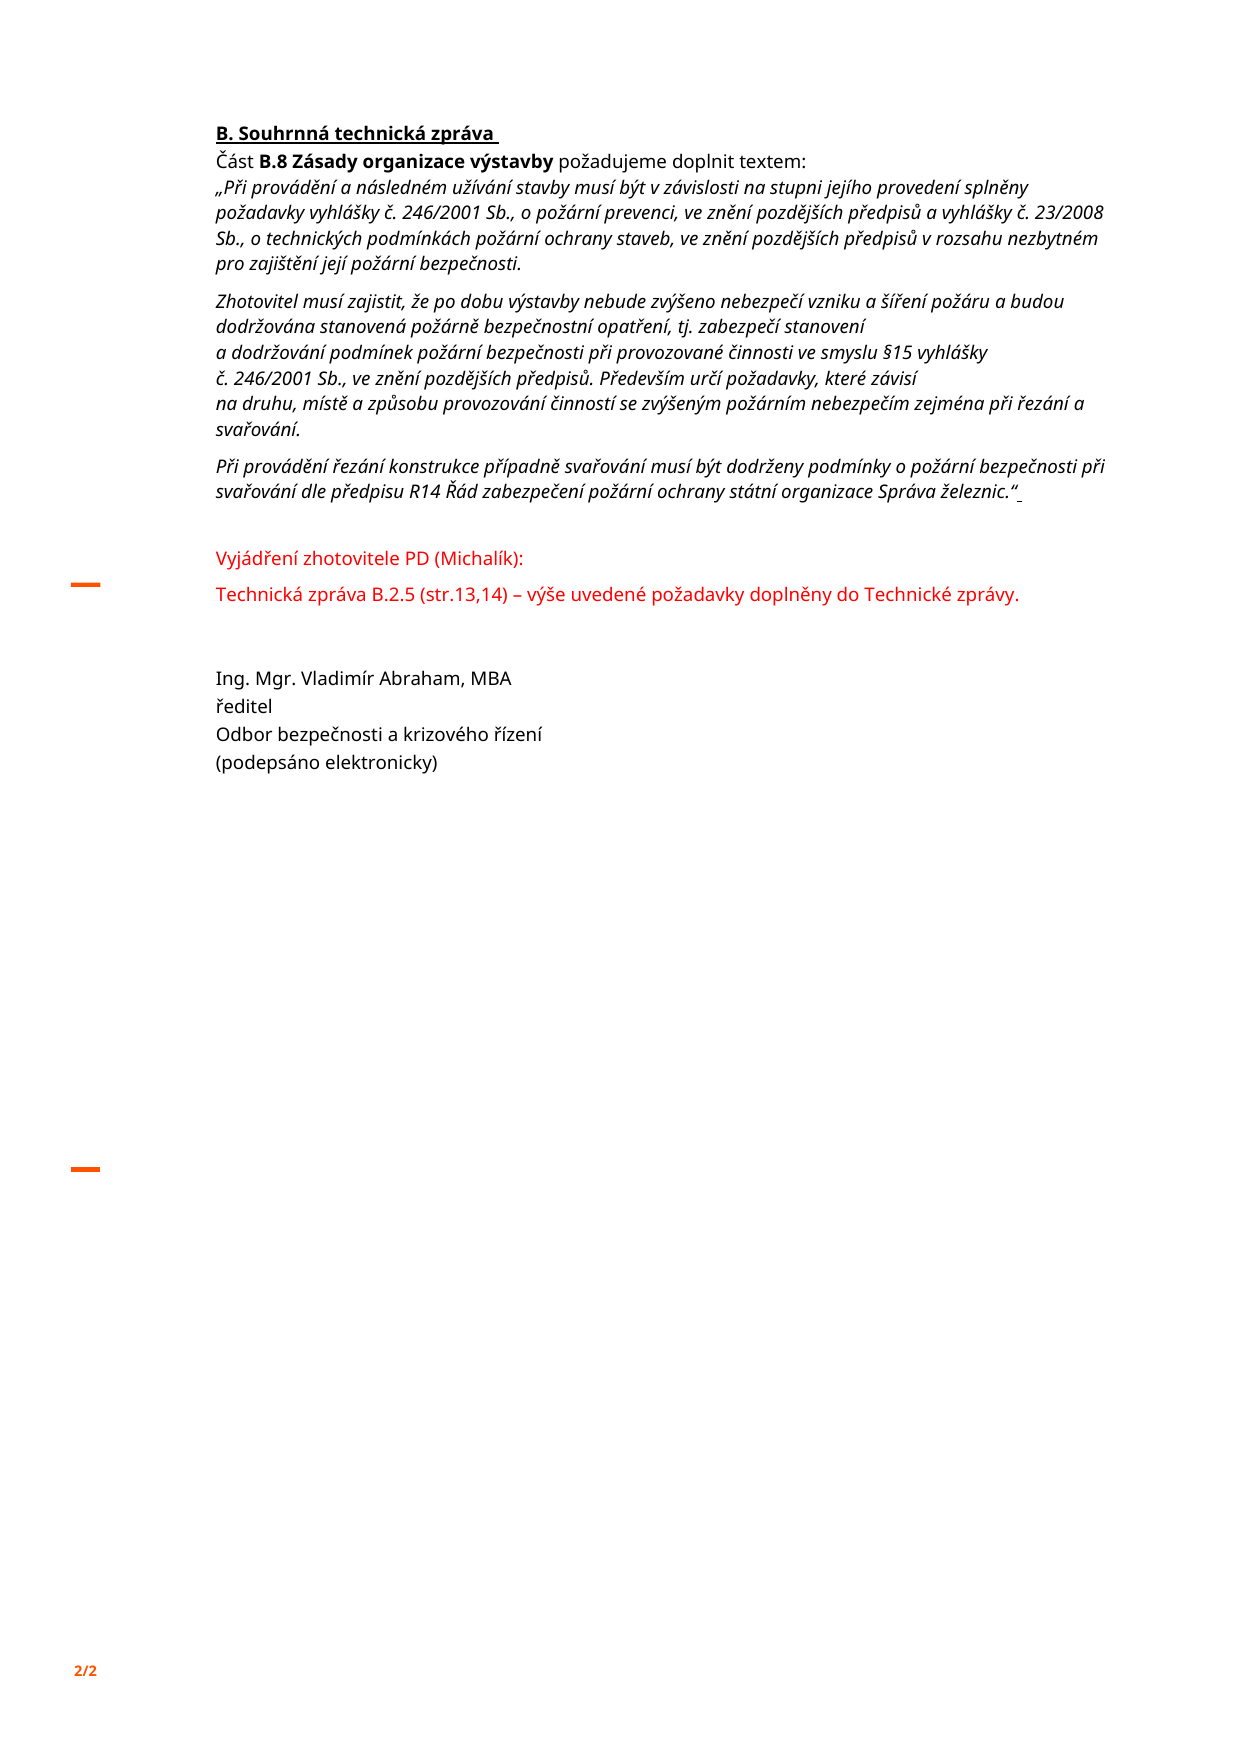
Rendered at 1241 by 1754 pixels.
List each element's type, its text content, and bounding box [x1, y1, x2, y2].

text Část B.8 Zásady organizace výstavby požadujeme doplnit textem: „Při provádění a následném užívání stavby musí být v závislosti na stupni jejího provedení splněny požadavky vyhlášky č. 246/2001 Sb., o požární prevenci, ve znění pozdějších předpisů a vyhlášky č. 23/2008 Sb., o technických podmínkách požární ochrany staveb, ve znění pozdějších předpisů v rozsahu nezbytném pro zajištění její požární bezpečnosti. [216, 149, 1122, 276]
text ředitel [216, 693, 1122, 718]
text (podepsáno elektronicky) [216, 749, 1122, 774]
text Technická zpráva B.2.5 (str.13,14) – výše uvedené požadavky doplněny do Technické zprávy. [216, 581, 1122, 606]
text Ing. Mgr. Vladimír Abraham, MBA [216, 665, 1122, 690]
text Odbor bezpečnosti a krizového řízení [216, 721, 1122, 746]
text B. Souhrnná technická zpráva [216, 121, 1122, 146]
text Při provádění řezání konstrukce případně svařování musí být dodrženy podmínky o požární bezpečnosti při svařování dle předpisu R14 Řád zabezpečení požární ochrany státní organizace Správa železnic.“ [216, 453, 1122, 504]
text Vyjádření zhotovitele PD (Michalík): [216, 545, 1122, 570]
text Zhotovitel musí zajistit, že po dobu výstavby nebude zvýšeno nebezpečí vzniku a šíření požáru a budou dodržována stanovená požárně bezpečnostní opatření, tj. zabezpečí stanovení a dodržování podmínek požární bezpečnosti při provozované činnosti ve smyslu §15 vyhlášky č. 246/2001 Sb., ve znění pozdějších předpisů. Především určí požadavky, které závisí na druhu, místě a způsobu provozování činností se zvýšeným požárním nebezpečím zejména při řezání a svařování. [216, 288, 1122, 441]
